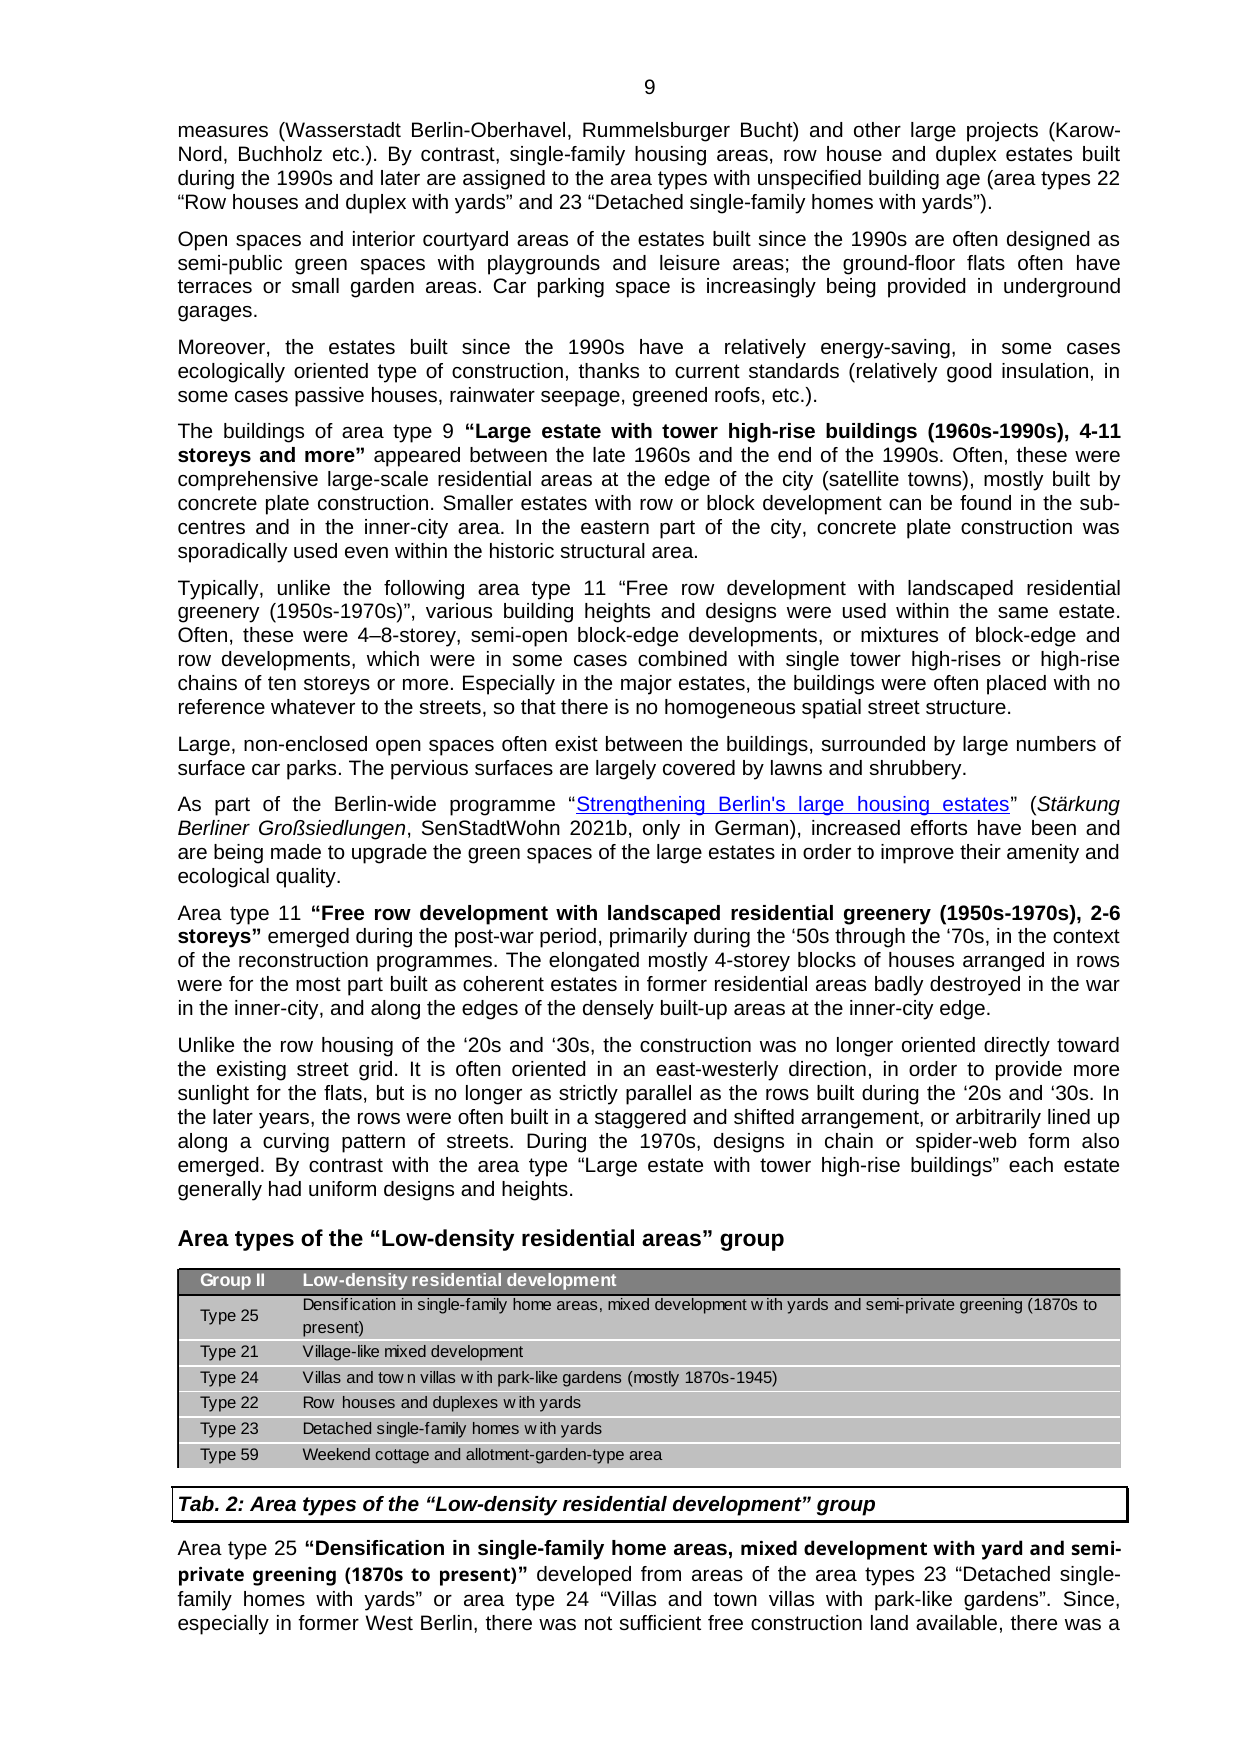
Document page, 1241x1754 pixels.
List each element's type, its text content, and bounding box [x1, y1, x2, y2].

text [177, 1536, 1122, 1635]
text As part of the Berlin-wide programme “Strengthening Berlin's large housing estates” (Stärkung Berliner Großsiedlungen, SenStadtWohn 2021b, only in German), increased efforts have been and are being made to upgrade the green spaces of the large estates in order to improve their amenity and ecological quality. [177, 792, 1122, 888]
text Unlike the row housing of the ‘20s and ‘30s, the construction was no longer oriented directly toward the existing street grid. It is often oriented in an east-westerly direction, in order to provide more sunlight for the flats, but is no longer as strictly parallel as the rows built during the ‘20s and ‘30s. In the later years, the rows were often built in a staggered and shifted arrangement, or arbitrarily lined up along a curving pattern of streets. During the 1970s, designs in chain or spider-web form also emerged. By contrast with the area type “Large estate with tower high-rise buildings” each estate generally had uniform designs and heights. [177, 1033, 1122, 1200]
text Open spaces and interior courtyard areas of the estates built since the 1990s are often designed as semi-public green spaces with playgrounds and leisure areas; the ground-floor flats often have terraces or small garden areas. Car parking space is increasingly being provided in underground garages. [177, 226, 1122, 322]
text Moreover, the estates built since the 1990s have a relatively energy-saving, in some cases ecologically oriented type of construction, thanks to current standards (relatively good insulation, in some cases passive houses, rainwater seepage, greened roofs, etc.). [177, 335, 1122, 407]
subtitle Area types of the “Low-density residential areas” group [177, 1225, 1122, 1469]
text Area type 11 “Free row development with landscaped residential greenery (1950s-1970s), 2-6 storeys” emerged during the post-war period, primarily during the ‘50s through the ‘70s, in the context of the reconstruction programmes. The elongated mostly 4-storey blocks of houses arranged in rows were for the most part built as coherent estates in former residential areas badly destroyed in the war in the inner-city, and along the edges of the densely built-up areas at the inner-city edge. [177, 900, 1122, 1020]
text Typically, unlike the following area type 11 “Free row development with landscaped residential greenery (1950s-1970s)”, various building heights and designs were used within the same estate. Often, these were 4–8-storey, semi-open block-edge developments, or mixtures of block-edge and row developments, which were in some cases combined with single tower high-rises or high-rise chains of ten storeys or more. Especially in the major estates, the buildings were often placed with no reference whatever to the streets, so that there is no homogeneous spatial street structure. [177, 575, 1122, 719]
text Tab. 2: Area types of the “Low-density residential development” group [173, 1488, 1126, 1520]
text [177, 118, 1122, 214]
text Large, non-enclosed open spaces often exist between the buildings, surrounded by large numbers of surface car parks. The pervious surfaces are largely covered by lawns and shrubbery. [177, 732, 1122, 779]
text The buildings of area type 9 “Large estate with tower high-rise buildings (1960s-1990s), 4-11 storeys and more” appeared between the late 1960s and the end of the 1990s. Often, these were comprehensive large-scale residential areas at the edge of the city (satellite towns), mostly built by concrete plate construction. Smaller estates with row or block development can be found in the sub-centres and in the inner-city area. In the eastern part of the city, concrete plate construction was sporadically used even within the historic structural area. [177, 419, 1122, 563]
